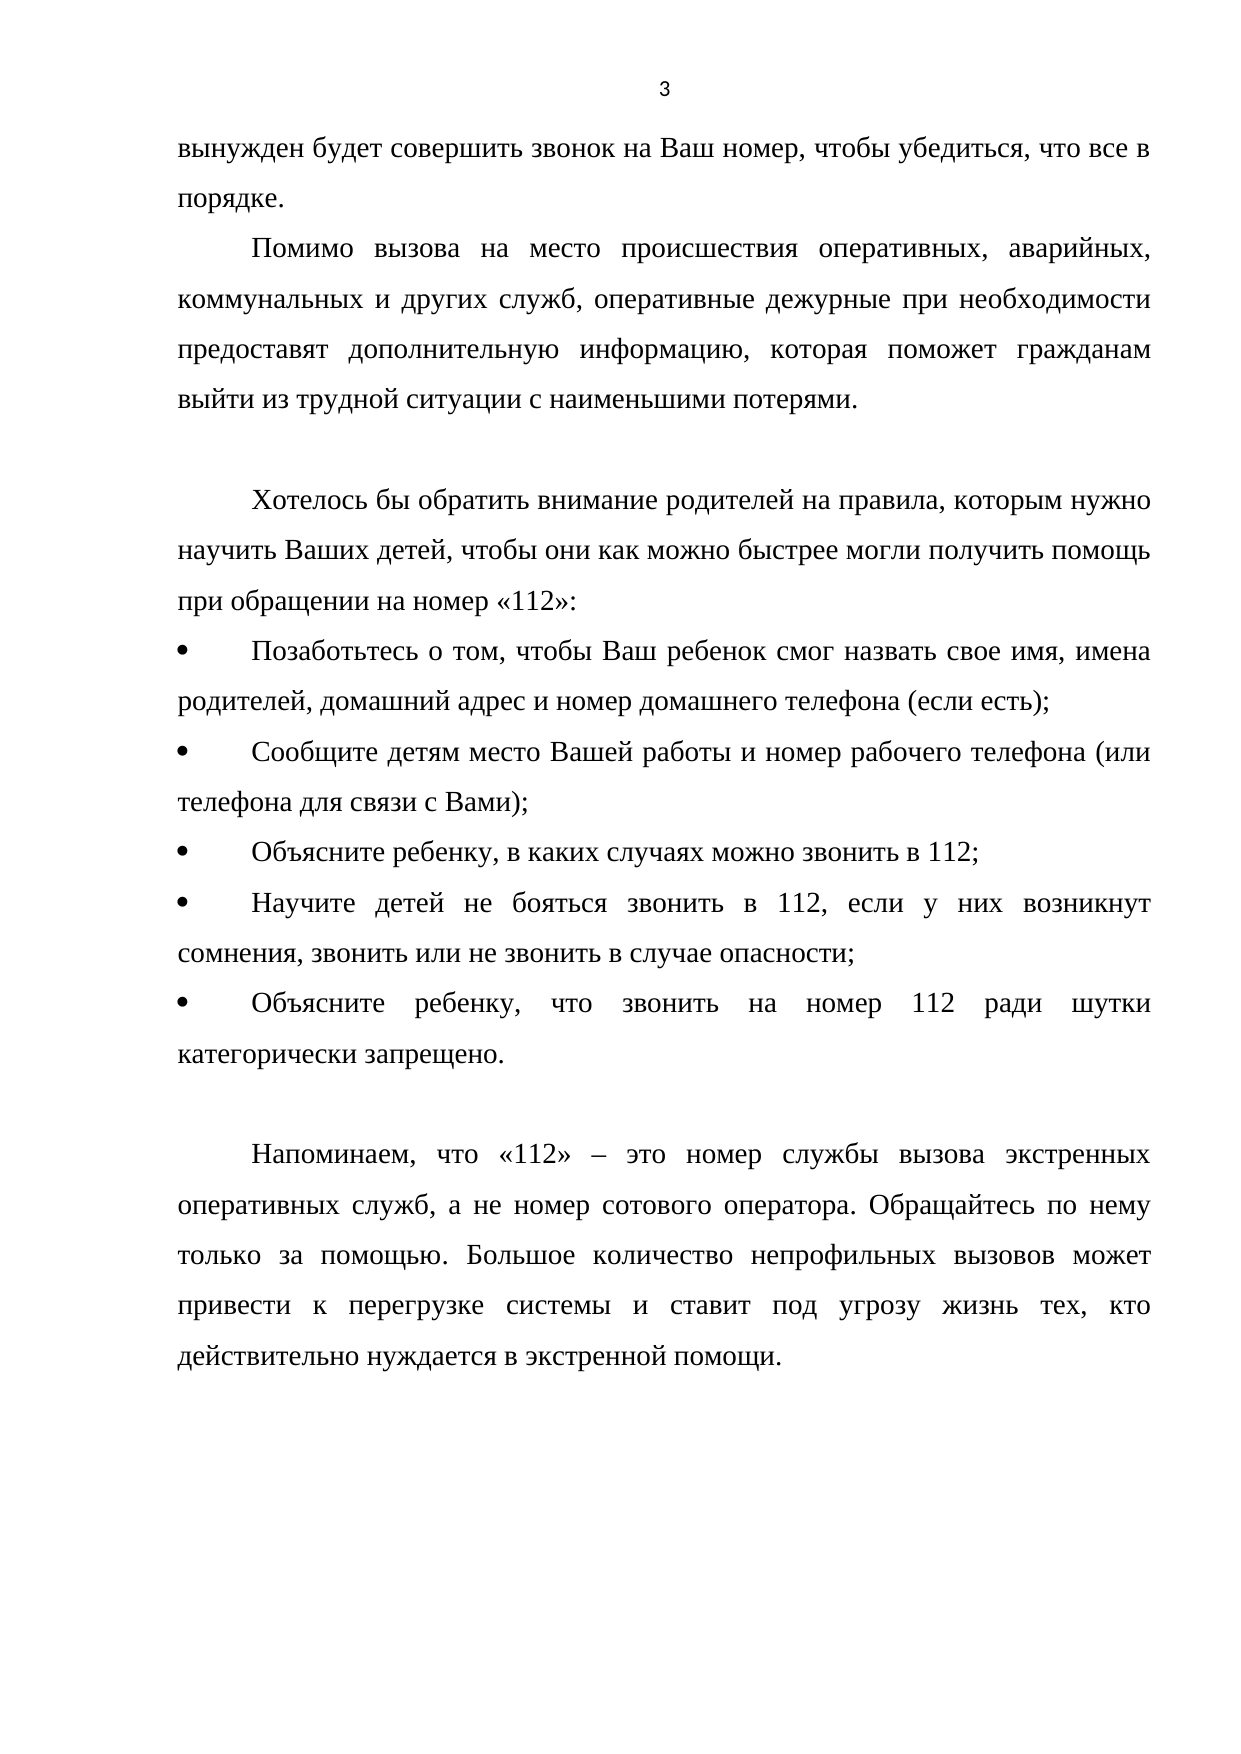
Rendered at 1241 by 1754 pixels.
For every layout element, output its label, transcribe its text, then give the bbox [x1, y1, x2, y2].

list Объясните ребенку, что звонить на номер 112 ради шутки категорически запрещено. [177, 986, 1152, 1069]
list Напоминаем, что «112» – это номер службы вызова экстренных оперативных служб, а не номер сотового оператора. Обращайтесь по нему только за помощью. Большое количество непрофильных вызовов может привести к перегрузке системы и ставит под угрозу жизнь тех, кто действительно нуждается в экстренной помощи. [177, 1137, 1152, 1371]
list Сообщите детям место Вашей работы и номер рабочего телефона (или телефона для связи с Вами); [177, 734, 1152, 818]
list Хотелось бы обратить внимание родителей на правила, которым нужно научить Ваших детей, чтобы они как можно быстрее могли получить помощь при обращении на номер «112»: [177, 482, 1152, 616]
list Научите детей не бояться звонить в 112, если у них возникнут сомнения, звонить или не звонить в случае опасности; [177, 885, 1152, 969]
list Объясните ребенку, в каких случаях можно звонить в 112; [177, 834, 1152, 868]
list Помимо вызова на место происшествия оперативных, аварийных, коммунальных и других служб, оперативные дежурные при необходимости предоставят дополнительную информацию, которая поможет гражданам выйти из трудной ситуации с наименьшими потерями. [177, 230, 1152, 415]
list Позаботьтесь о том, чтобы Ваш ребенок смог назвать свое имя, имена родителей, домашний адрес и номер домашнего телефона (если есть); [177, 633, 1152, 717]
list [177, 130, 1152, 214]
